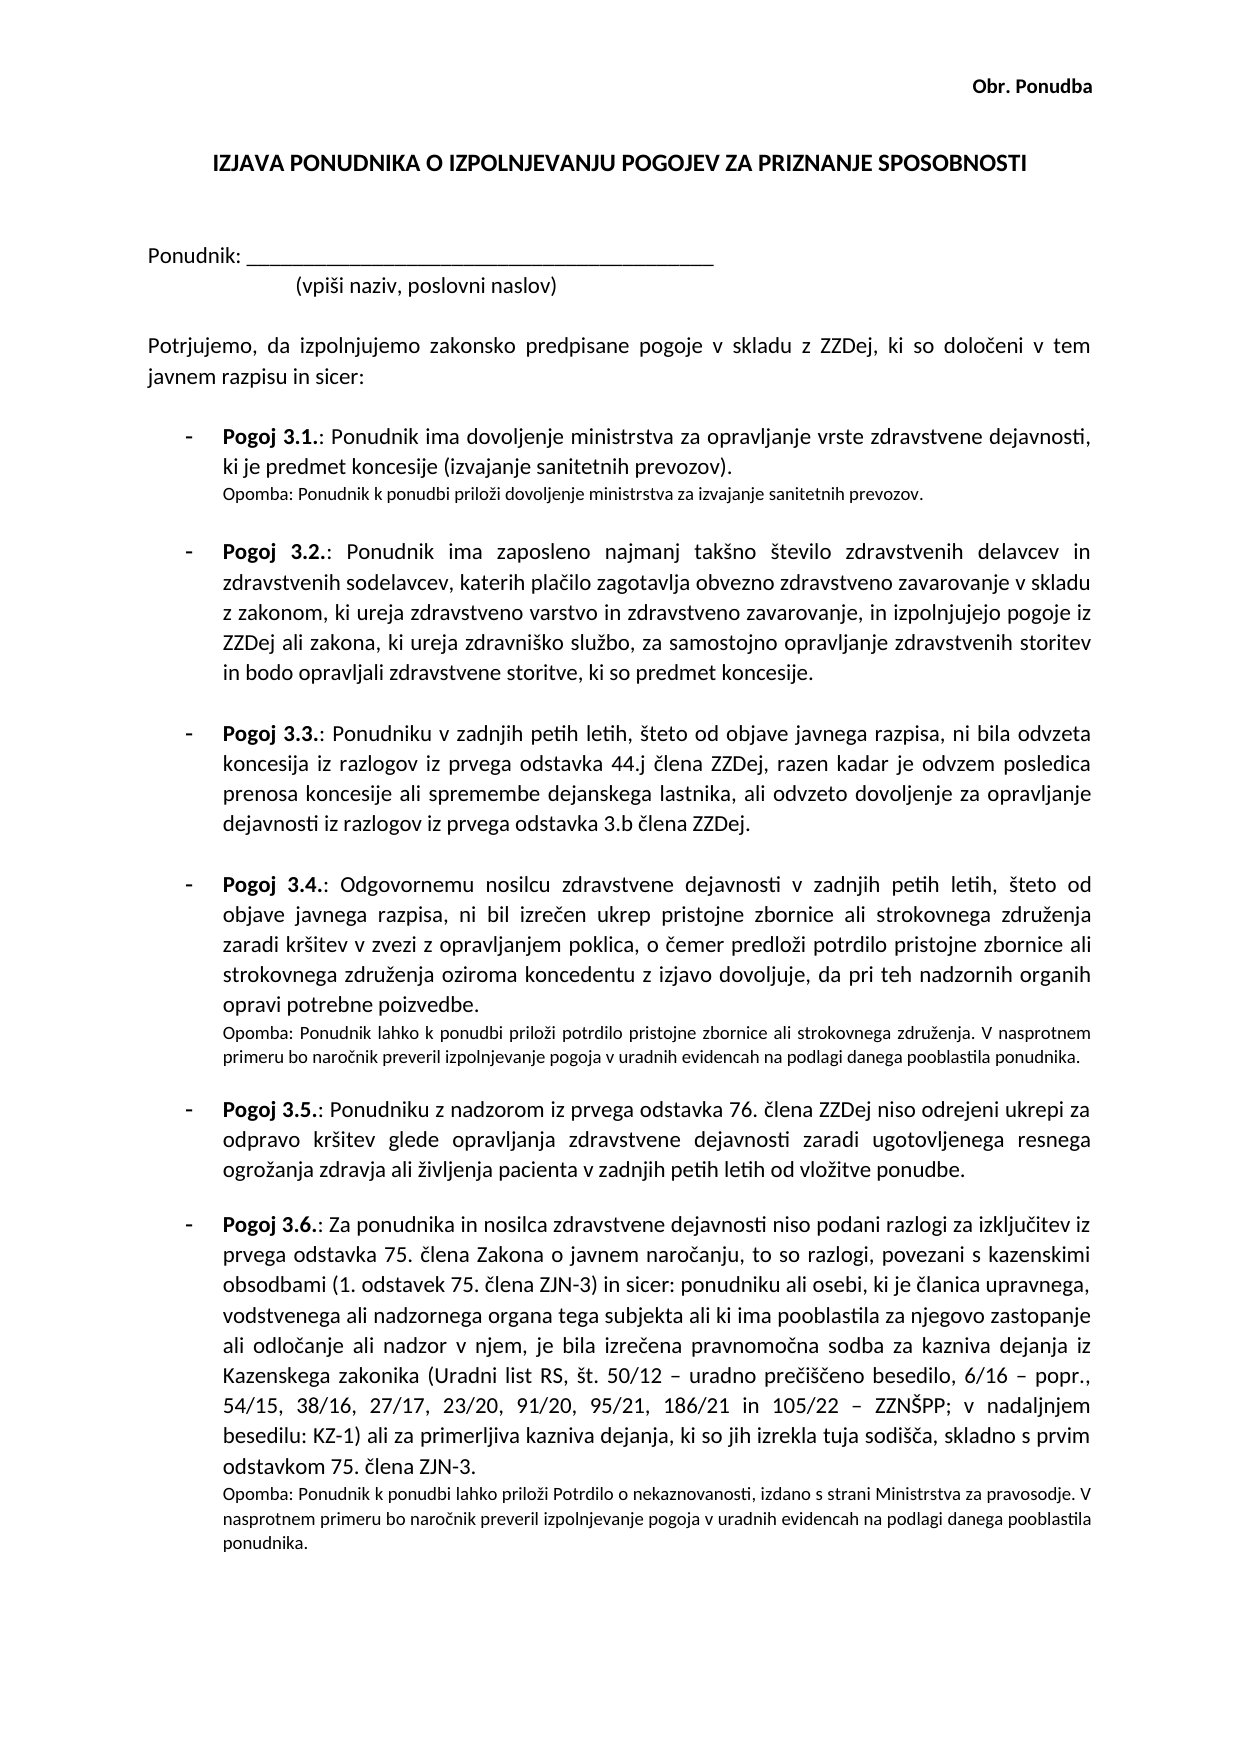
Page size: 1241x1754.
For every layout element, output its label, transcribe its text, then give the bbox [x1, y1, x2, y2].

list Opomba: Ponudnik lahko k ponudbi priloži potrdilo pristojne zbornice ali strokovnega združenja. V nasprotnem primeru bo naročnik preveril izpolnjevanje pogoja v uradnih evidencah na podlagi danega pooblastila ponudnika. [223, 1021, 1093, 1068]
list Pogoj 3.3.: Ponudniku v zadnjih petih letih, šteto od objave javnega razpisa, ni bila odvzeta koncesija iz razlogov iz prvega odstavka 44.j člena ZZDej, razen kadar je odvzem posledica prenosa koncesije ali spremembe dejanskega lastnika, ali odvzeto dovoljenje za opravljanje dejavnosti iz razlogov iz prvega odstavka 3.b člena ZZDej. [185, 719, 1093, 837]
text IZJAVA PONUDNIKA O IZPOLNJEVANJU POGOJEV ZA PRIZNANJE SPOSOBNOSTI [148, 148, 1093, 178]
text Potrjujemo, da izpolnjujemo zakonsko predpisane pogoje v skladu z ZZDej, ki so določeni v tem javnem razpisu in sicer: [148, 332, 1093, 390]
list Pogoj 3.2.: Ponudnik ima zaposleno najmanj takšno število zdravstvenih delavcev in zdravstvenih sodelavcev, katerih plačilo zagotavlja obvezno zdravstveno zavarovanje v skladu z zakonom, ki ureja zdravstveno varstvo in zdravstveno zavarovanje, in izpolnjujejo pogoje iz ZZDej ali zakona, ki ureja zdravniško službo, za samostojno opravljanje zdravstvenih storitev in bodo opravljali zdravstvene storitve, ki so predmet koncesije. [185, 537, 1093, 686]
list Pogoj 3.4.: Odgovornemu nosilcu zdravstvene dejavnosti v zadnjih petih letih, šteto od objave javnega razpisa, ni bil izrečen ukrep pristojne zbornice ali strokovnega združenja zaradi kršitev v zvezi z opravljanjem poklica, o čemer predloži potrdilo pristojne zbornice ali strokovnega združenja oziroma koncedentu z izjavo dovoljuje, da pri teh nadzornih organih opravi potrebne poizvedbe. [185, 870, 1093, 1019]
text Ponudnik: _________________________________________ [148, 241, 1093, 269]
list Pogoj 3.5.: Ponudniku z nadzorom iz prvega odstavka 76. člena ZZDej niso odrejeni ukrepi za odpravo kršitev glede opravljanja zdravstvene dejavnosti zaradi ugotovljenega resnega ogrožanja zdravja ali življenja pacienta v zadnjih petih letih od vložitve ponudbe. [185, 1095, 1093, 1183]
list Pogoj 3.6.: Za ponudnika in nosilca zdravstvene dejavnosti niso podani razlogi za izključitev iz prvega odstavka 75. člena Zakona o javnem naročanju, to so razlogi, povezani s kazenskimi obsodbami (1. odstavek 75. člena ZJN-3) in sicer: ponudniku ali osebi, ki je članica upravnega, vodstvenega ali nadzornega organa tega subjekta ali ki ima pooblastila za njegovo zastopanje ali odločanje ali nadzor v njem, je bila izrečena pravnomočna sodba za kazniva dejanja iz Kazenskega zakonika (Uradni list RS, št. 50/12 – uradno prečiščeno besedilo, 6/16 – popr., 54/15, 38/16, 27/17, 23/20, 91/20, 95/21, 186/21 in 105/22 – ZZNŠPP; v nadaljnjem besedilu: KZ-1) ali za primerljiva kazniva dejanja, ki so jih izrekla tuja sodišča, skladno s prvim odstavkom 75. člena ZJN-3. [185, 1210, 1093, 1480]
list Opomba: Ponudnik k ponudbi priloži dovoljenje ministrstva za izvajanje sanitetnih prevozov. [223, 483, 1093, 506]
text (vpiši naziv, poslovni naslov) [148, 271, 1093, 299]
list Opomba: Ponudnik k ponudbi lahko priloži Potrdilo o nekaznovanosti, izdano s strani Ministrstva za pravosodje. V nasprotnem primeru bo naročnik preveril izpolnjevanje pogoja v uradnih evidencah na podlagi danega pooblastila ponudnika. [223, 1482, 1093, 1554]
list Pogoj 3.1.: Ponudnik ima dovoljenje ministrstva za opravljanje vrste zdravstvene dejavnosti, ki je predmet koncesije (izvajanje sanitetnih prevozov). [185, 422, 1093, 480]
